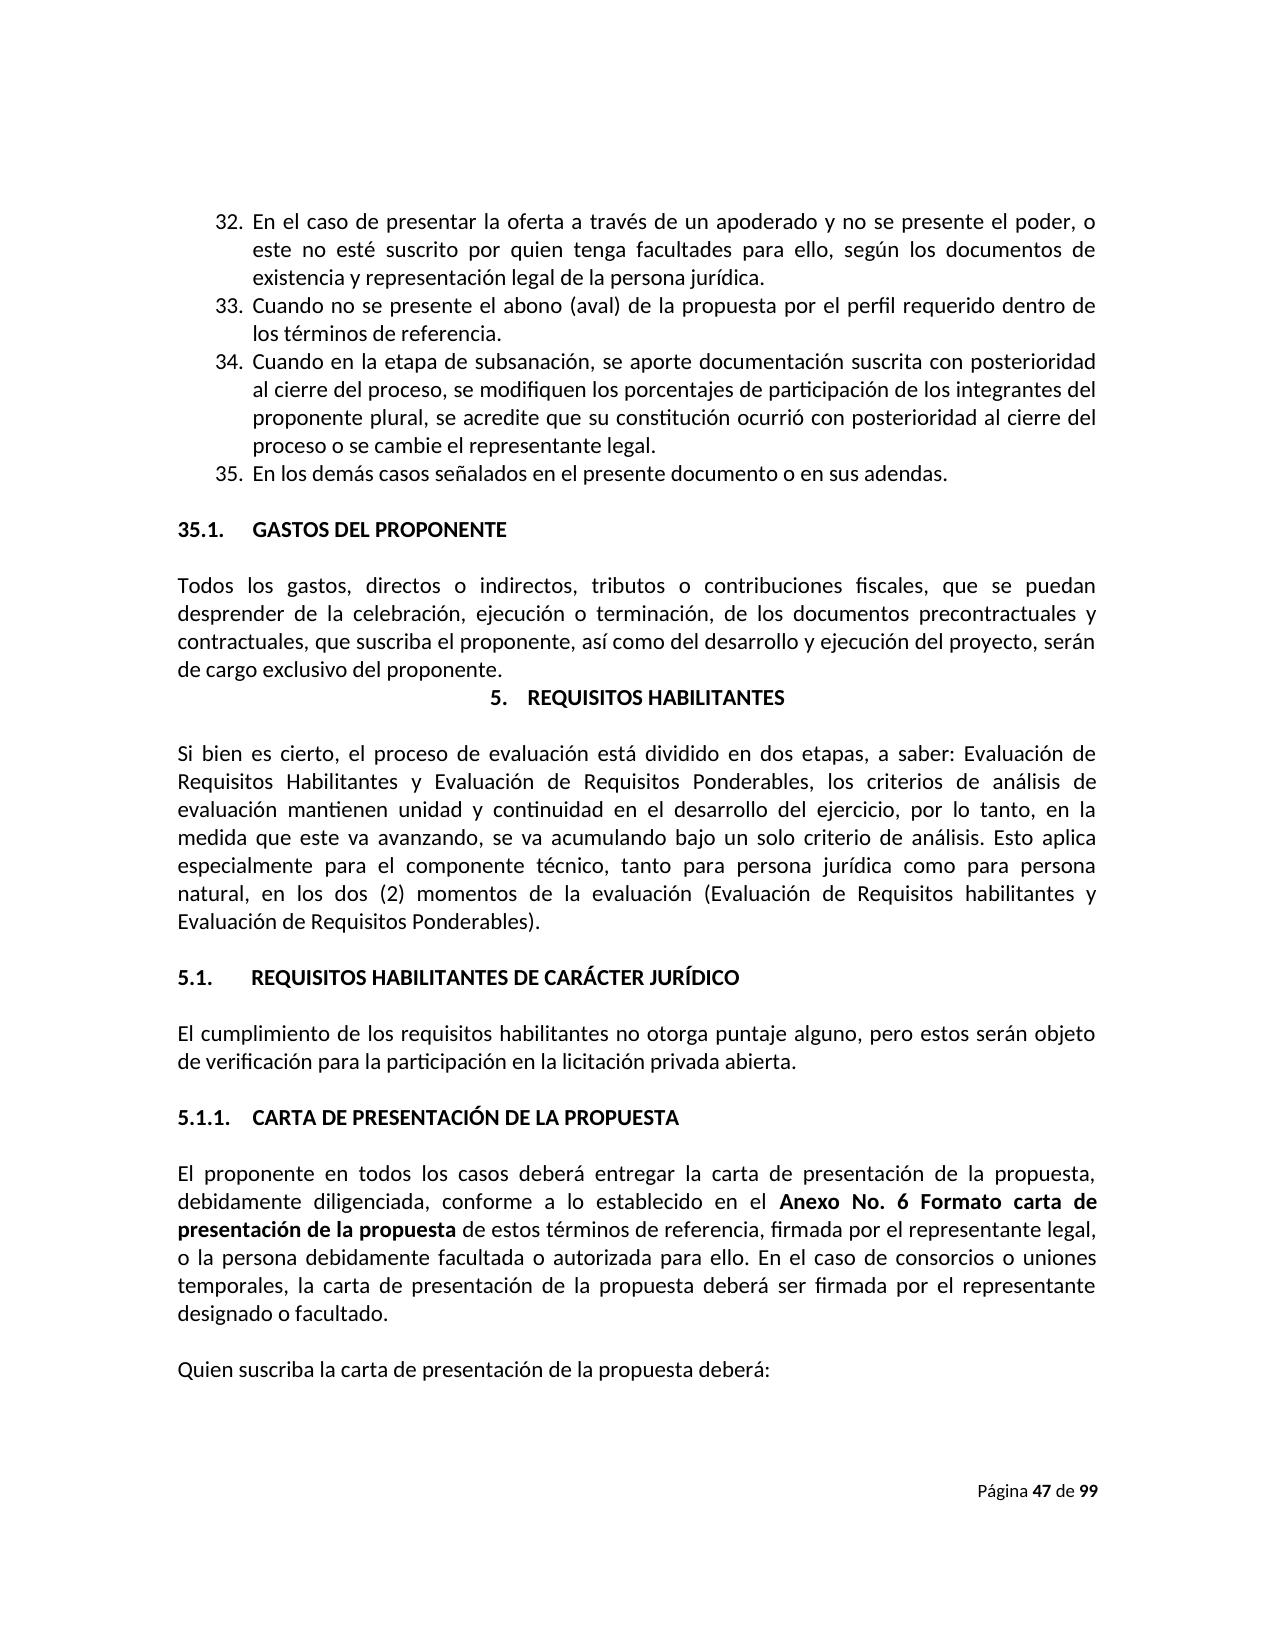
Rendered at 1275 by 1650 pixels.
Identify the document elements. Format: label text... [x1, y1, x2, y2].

subtitle REQUISITOS HABILITANTES [177, 683, 1098, 711]
list Cuando en la etapa de subsanación, se aporte documentación suscrita con posterioridad al cierre del proceso, se modifiquen los porcentajes de participación de los integrantes del proponente plural, se acredite que su constitución ocurrió con posterioridad al cierre del proceso o se cambie el representante legal. [215, 347, 1098, 459]
list Cuando no se presente el abono (aval) de la propuesta por el perfil requerido dentro de los términos de referencia. [215, 291, 1098, 347]
text Quien suscriba la carta de presentación de la propuesta deberá: [177, 1356, 1098, 1384]
list En el caso de presentar la oferta a través de un apoderado y no se presente el poder, o este no esté suscrito por quien tenga facultades para ello, según los documentos de existencia y representación legal de la persona jurídica. [215, 207, 1098, 291]
subtitle REQUISITOS HABILITANTES DE CARÁCTER JURÍDICO [177, 963, 1098, 991]
subtitle GASTOS DEL PROPONENTE [177, 515, 1098, 543]
text Si bien es cierto, el proceso de evaluación está dividido en dos etapas, a saber: Evaluación de Requisitos Habilitantes y Evaluación de Requisitos Ponderables, los criterios de análisis de evaluación mantienen unidad y continuidad en el desarrollo del ejercicio, por lo tanto, en la medida que este va avanzando, se va acumulando bajo un solo criterio de análisis. Esto aplica especialmente para el componente técnico, tanto para persona jurídica como para persona natural, en los dos (2) momentos de la evaluación (Evaluación de Requisitos habilitantes y Evaluación de Requisitos Ponderables). [177, 739, 1098, 935]
text Todos los gastos, directos o indirectos, tributos o contribuciones fiscales, que se puedan desprender de la celebración, ejecución o terminación, de los documentos precontractuales y contractuales, que suscriba el proponente, así como del desarrollo y ejecución del proyecto, serán de cargo exclusivo del proponente. [177, 571, 1098, 683]
subtitle CARTA DE PRESENTACIÓN DE LA PROPUESTA [177, 1103, 1098, 1131]
list En los demás casos señalados en el presente documento o en sus adendas. [215, 459, 1098, 487]
text El cumplimiento de los requisitos habilitantes no otorga puntaje alguno, pero estos serán objeto de verificación para la participación en la licitación privada abierta. [177, 1019, 1098, 1075]
text El proponente en todos los casos deberá entregar la carta de presentación de la propuesta, debidamente diligenciada, conforme a lo establecido en el Anexo No. 6 Formato carta de presentación de la propuesta de estos términos de referencia, firmada por el representante legal, o la persona debidamente facultada o autorizada para ello. En el caso de consorcios o uniones temporales, la carta de presentación de la propuesta deberá ser firmada por el representante designado o facultado. [177, 1159, 1098, 1328]
